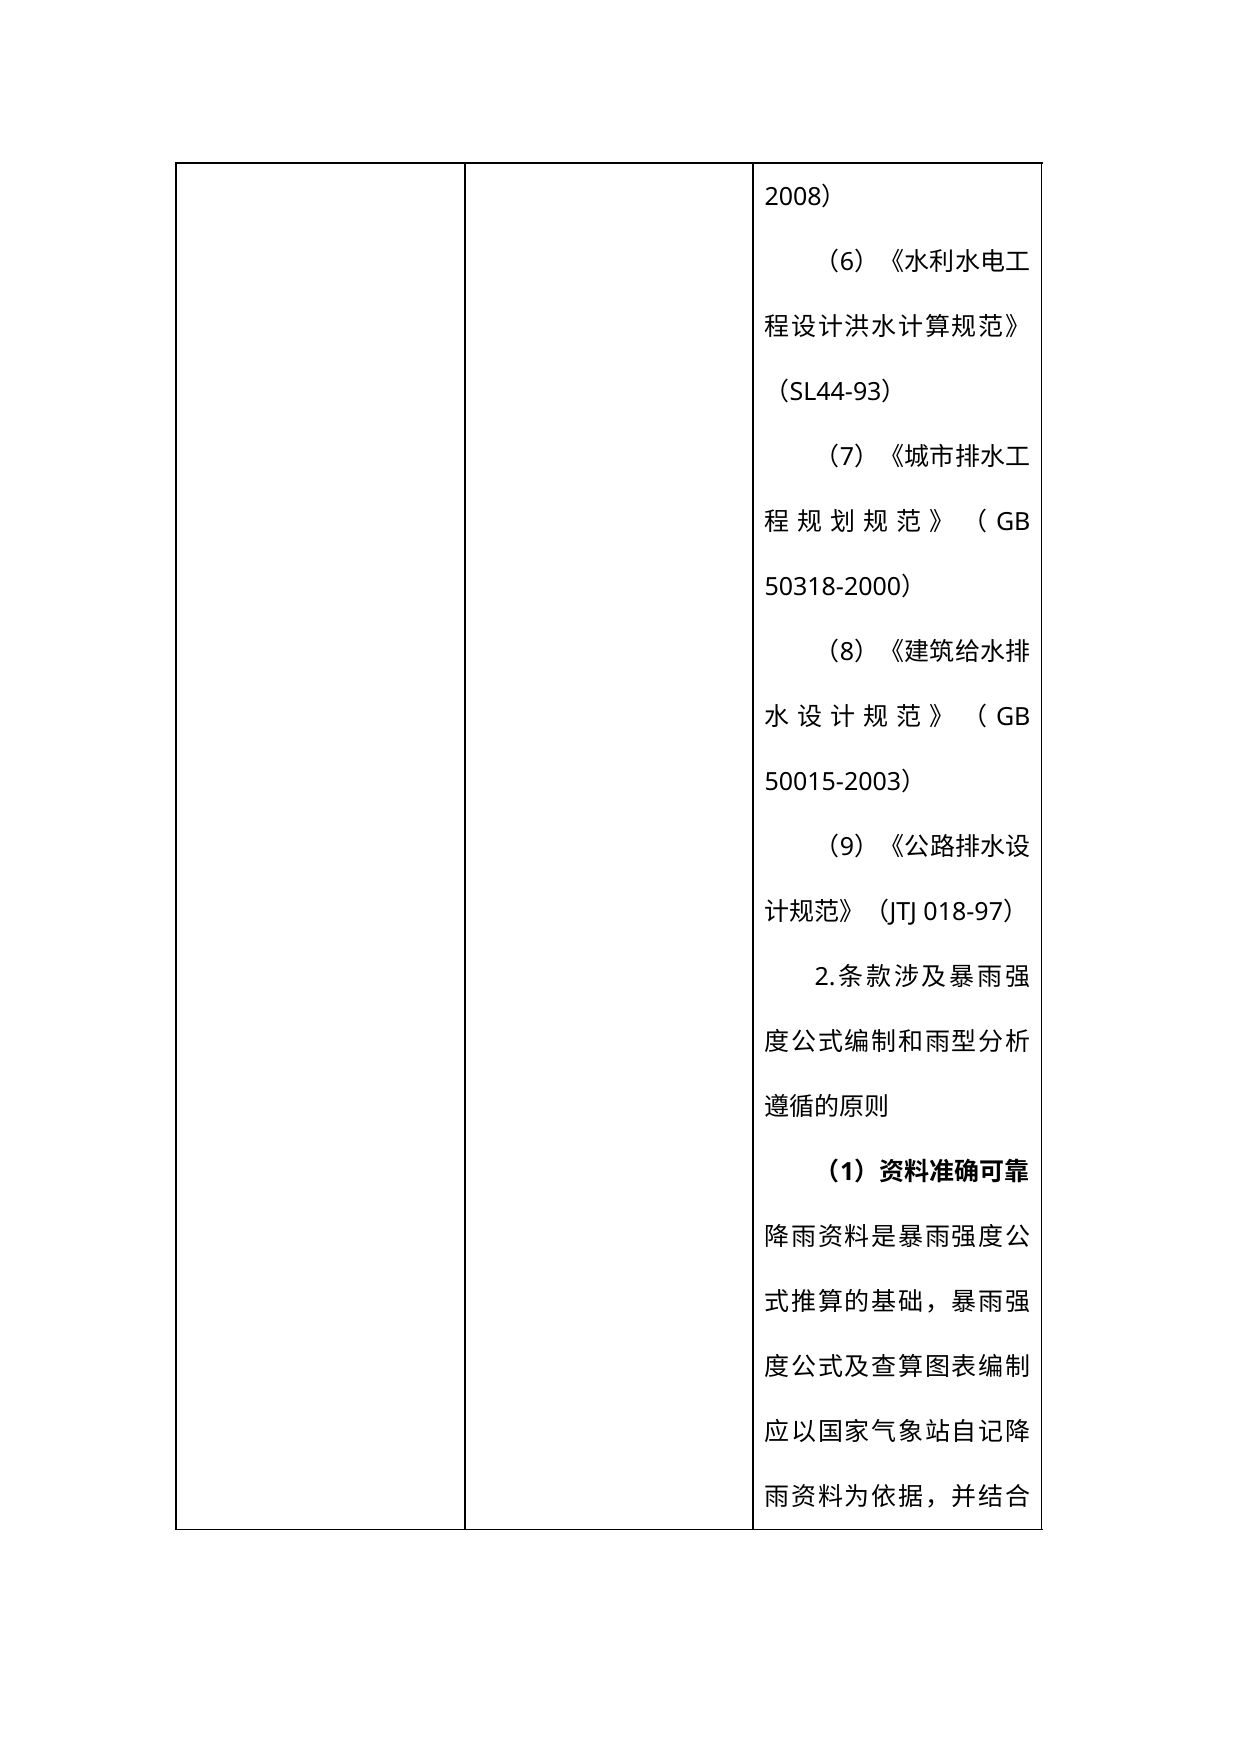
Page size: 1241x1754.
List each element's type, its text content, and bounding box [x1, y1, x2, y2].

table_cell [466, 164, 752, 1528]
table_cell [754, 164, 1041, 1528]
table_cell 1 [177, 164, 464, 1528]
